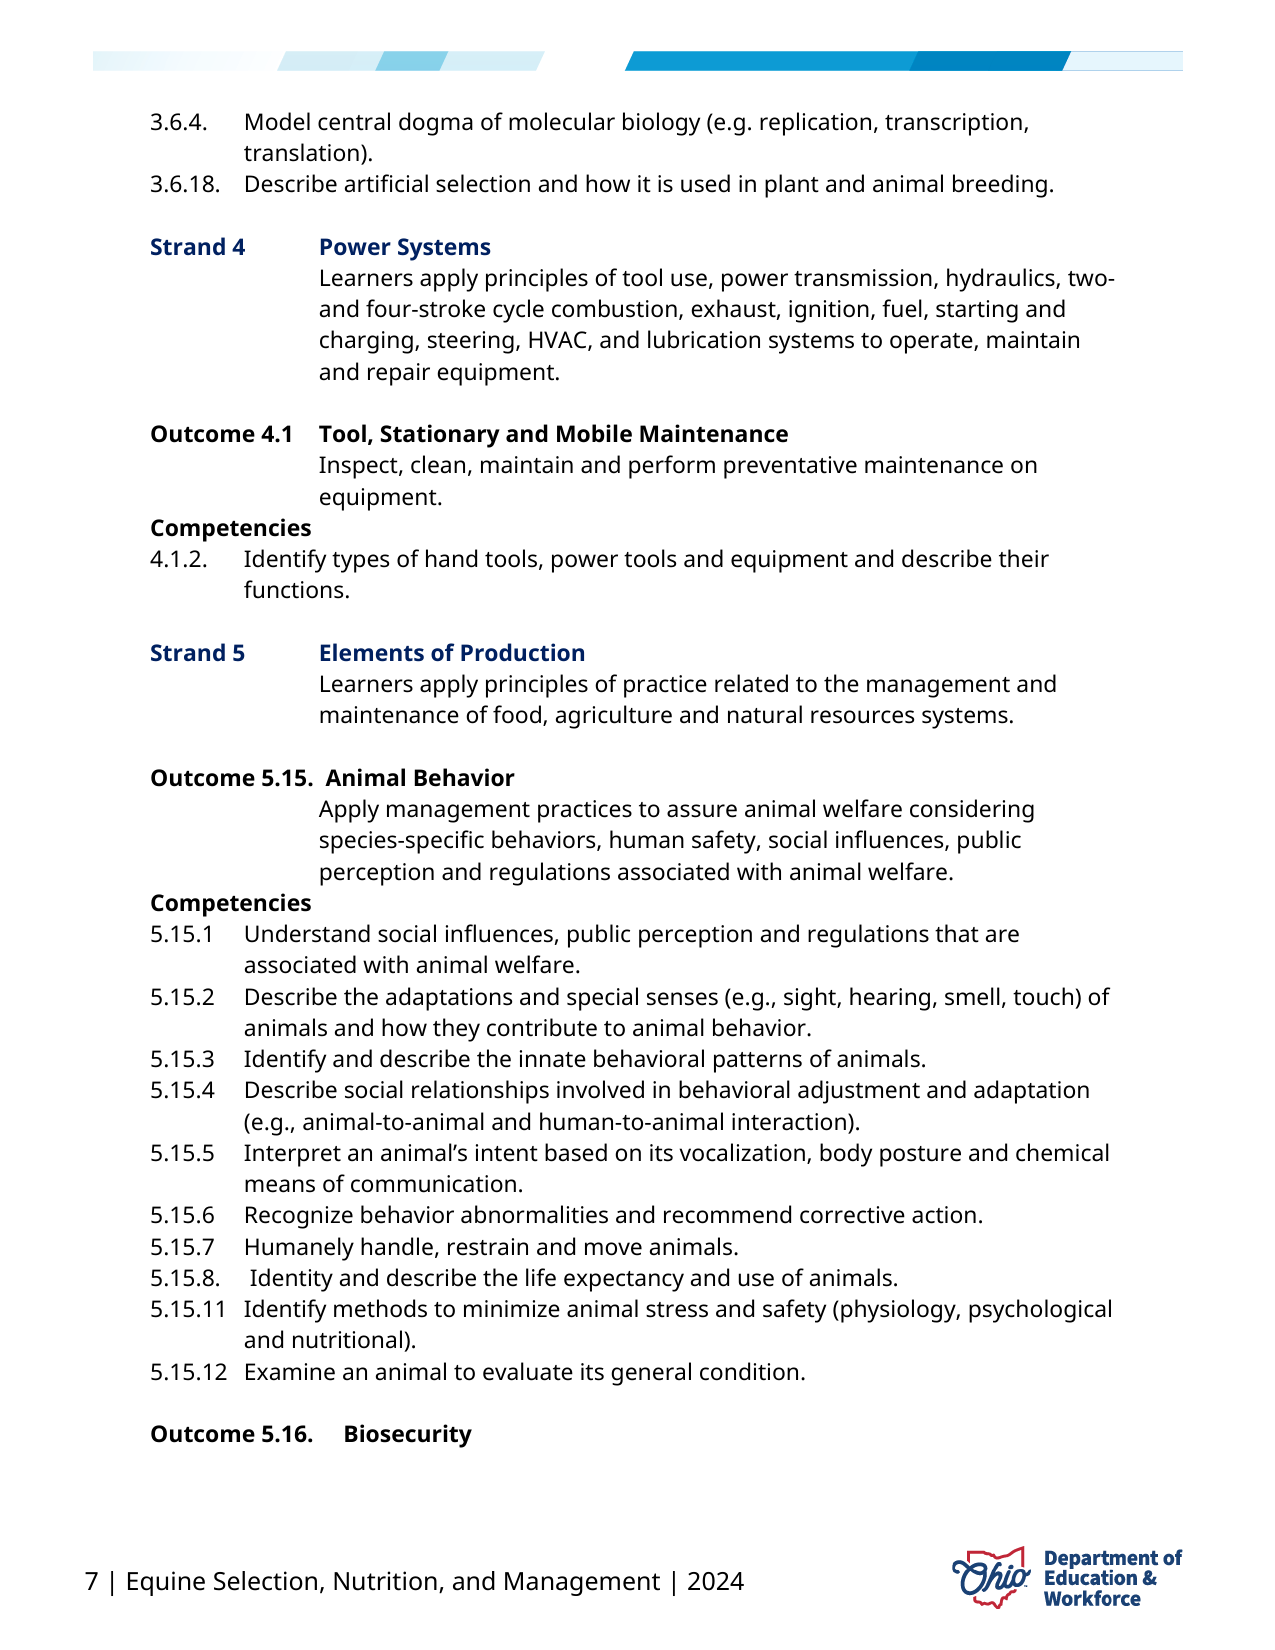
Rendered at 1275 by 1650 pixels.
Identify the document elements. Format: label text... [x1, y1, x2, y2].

text 5.15.2 Describe the adaptations and special senses (e.g., sight, hearing, smell, touch) of animals and how they contribute to animal behavior. [150, 980, 1125, 1043]
text Outcome 5.16. Biosecurity [150, 1418, 1125, 1449]
text Outcome 4.1 Tool, Stationary and Mobile Maintenance [150, 418, 1125, 449]
text Competencies [150, 512, 1125, 543]
text Competencies [150, 887, 1125, 918]
text 5.15.4 Describe social relationships involved in behavioral adjustment and adaptation (e.g., animal-to-animal and human-to-animal interaction). [150, 1074, 1125, 1137]
text 5.15.3 Identify and describe the innate behavioral patterns of animals. [150, 1043, 1125, 1074]
text 5.15.6 Recognize behavior abnormalities and recommend corrective action. [150, 1199, 1125, 1230]
text 5.15.11 Identify methods to minimize animal stress and safety (physiology, psychological and nutritional). [150, 1293, 1125, 1355]
text 5.15.12 Examine an animal to evaluate its general condition. [150, 1355, 1125, 1387]
text 5.15.5 Interpret an animal’s intent based on its vocalization, body posture and chemical means of communication. [150, 1137, 1125, 1199]
picture [8, 19, 1267, 1647]
text Strand 4 Power Systems [150, 230, 1125, 262]
text 5.15.8. Identity and describe the life expectancy and use of animals. [150, 1262, 1125, 1293]
text 5.15.7 Humanely handle, restrain and move animals. [150, 1230, 1125, 1262]
text 5.15.1 Understand social influences, public perception and regulations that are associated with animal welfare. [150, 918, 1125, 980]
text 3.6.18. Describe artificial selection and how it is used in plant and animal breeding. [150, 168, 1125, 199]
text Outcome 5.15. Animal Behavior [150, 762, 1125, 793]
text Learners apply principles of tool use, power transmission, hydraulics, two- and four-stroke cycle combustion, exhaust, ignition, fuel, starting and charging, steering, HVAC, and lubrication systems to operate, maintain and repair equipment. [150, 262, 1125, 387]
text Apply management practices to assure animal welfare considering species-specific behaviors, human safety, social influences, public perception and regulations associated with animal welfare. [150, 793, 1125, 887]
text 3.6.4. Model central dogma of molecular biology (e.g. replication, transcription, translation). [150, 105, 1125, 168]
text Inspect, clean, maintain and perform preventative maintenance on equipment. [150, 449, 1125, 512]
text Strand 5 Elements of Production [150, 637, 1125, 668]
text Learners apply principles of practice related to the management and maintenance of food, agriculture and natural resources systems. [319, 668, 1125, 730]
text 4.1.2. Identify types of hand tools, power tools and equipment and describe their functions. [150, 543, 1125, 605]
